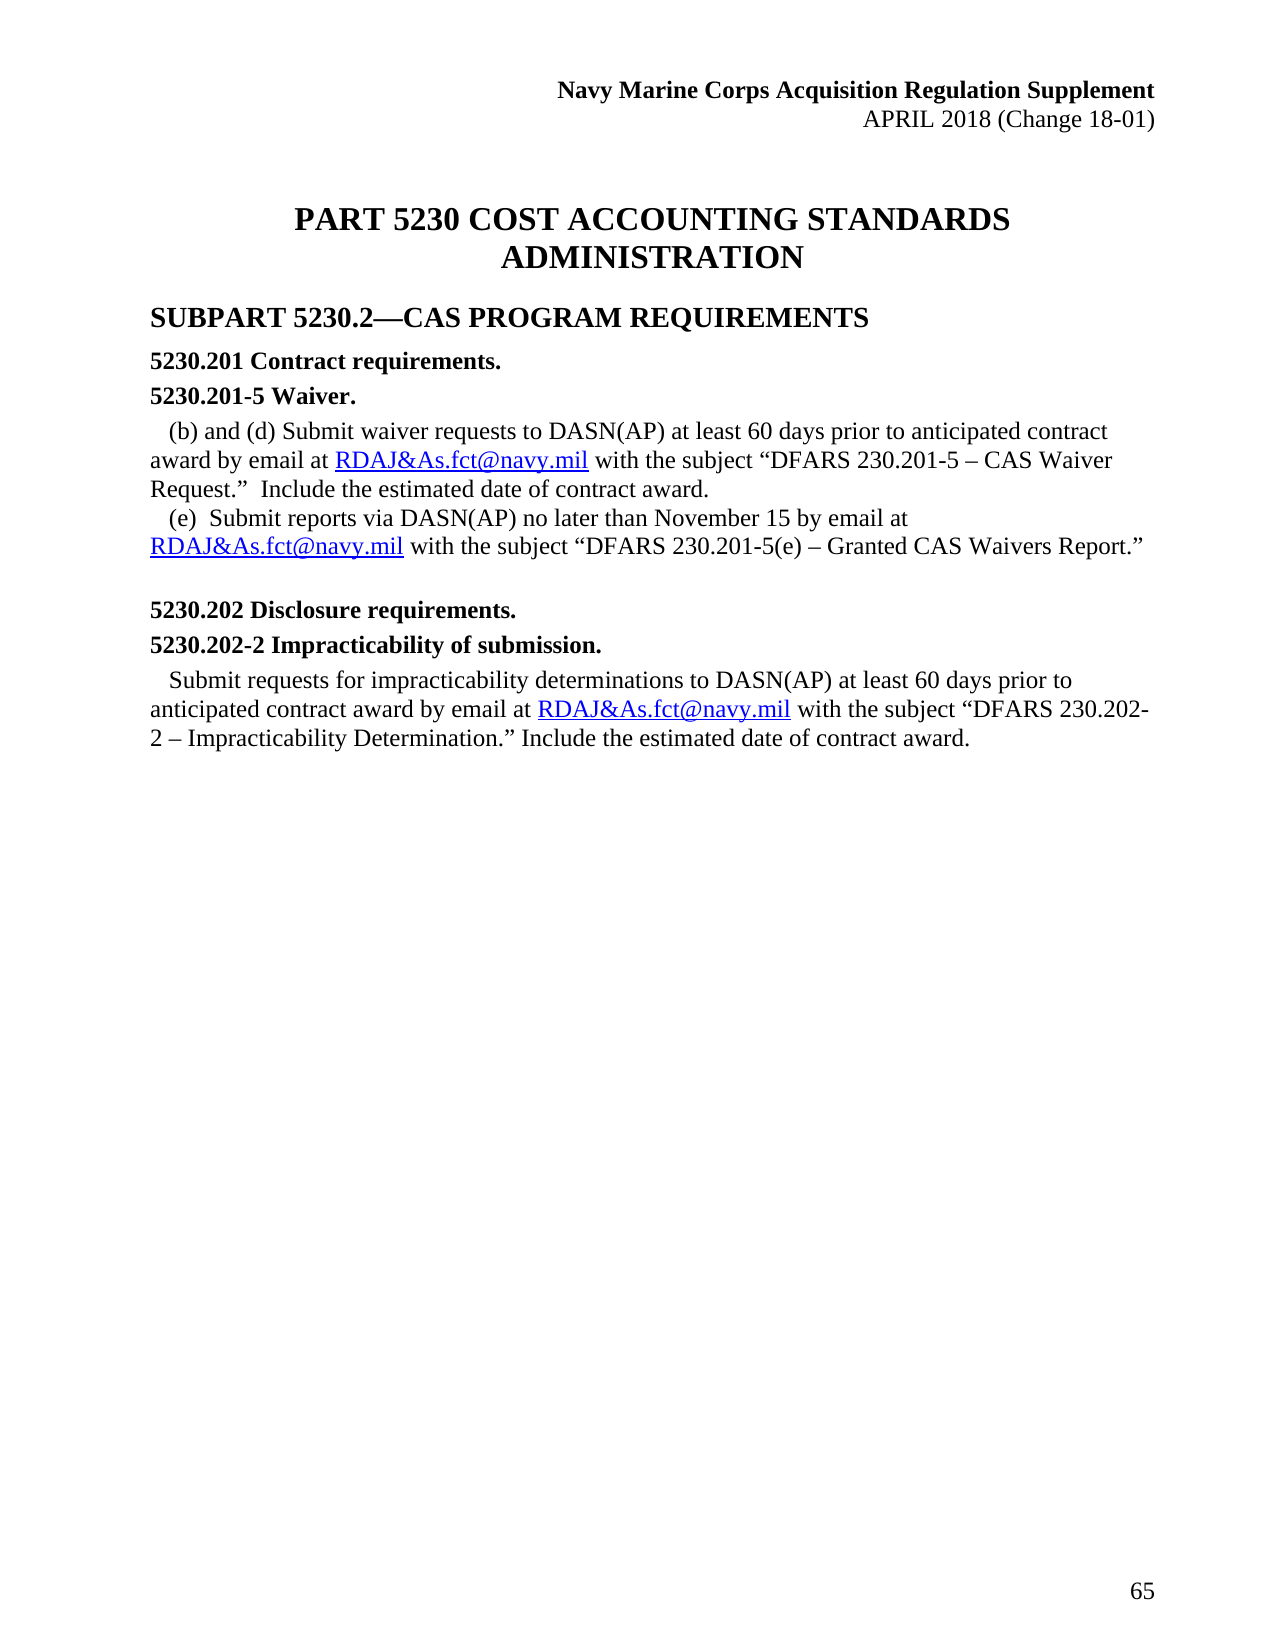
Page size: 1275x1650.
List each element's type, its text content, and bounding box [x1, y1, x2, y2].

subtitle 5230.202-2 Impracticability of submission. [150, 630, 1155, 659]
text (e) Submit reports via DASN(AP) no later than November 15 by email at RDAJ&As.fct@navy.mil with the subject “DFARS 230.201-5(e) – Granted CAS Waivers Report.” [150, 503, 1155, 560]
subtitle PART 5230 COST ACCOUNTING STANDARDS ADMINISTRATION [150, 199, 1155, 275]
subtitle SUBPART 5230.2—CAS PROGRAM REQUIREMENTS [150, 300, 1155, 334]
text Submit requests for impracticability determinations to DASN(AP) at least 60 days prior to anticipated contract award by email at RDAJ&As.fct@navy.mil with the subject “DFARS 230.202-2 – Impracticability Determination.” Include the estimated date of contract award. [150, 665, 1155, 751]
text (b) and (d) Submit waiver requests to DASN(AP) at least 60 days prior to anticipated contract award by email at RDAJ&As.fct@navy.mil with the subject “DFARS 230.201-5 – CAS Waiver Request.” Include the estimated date of contract award. [150, 416, 1155, 503]
subtitle 5230.201-5 Waiver. [150, 381, 1155, 410]
subtitle 5230.202 Disclosure requirements. [150, 595, 1155, 624]
subtitle 5230.201 Contract requirements. [150, 346, 1155, 375]
